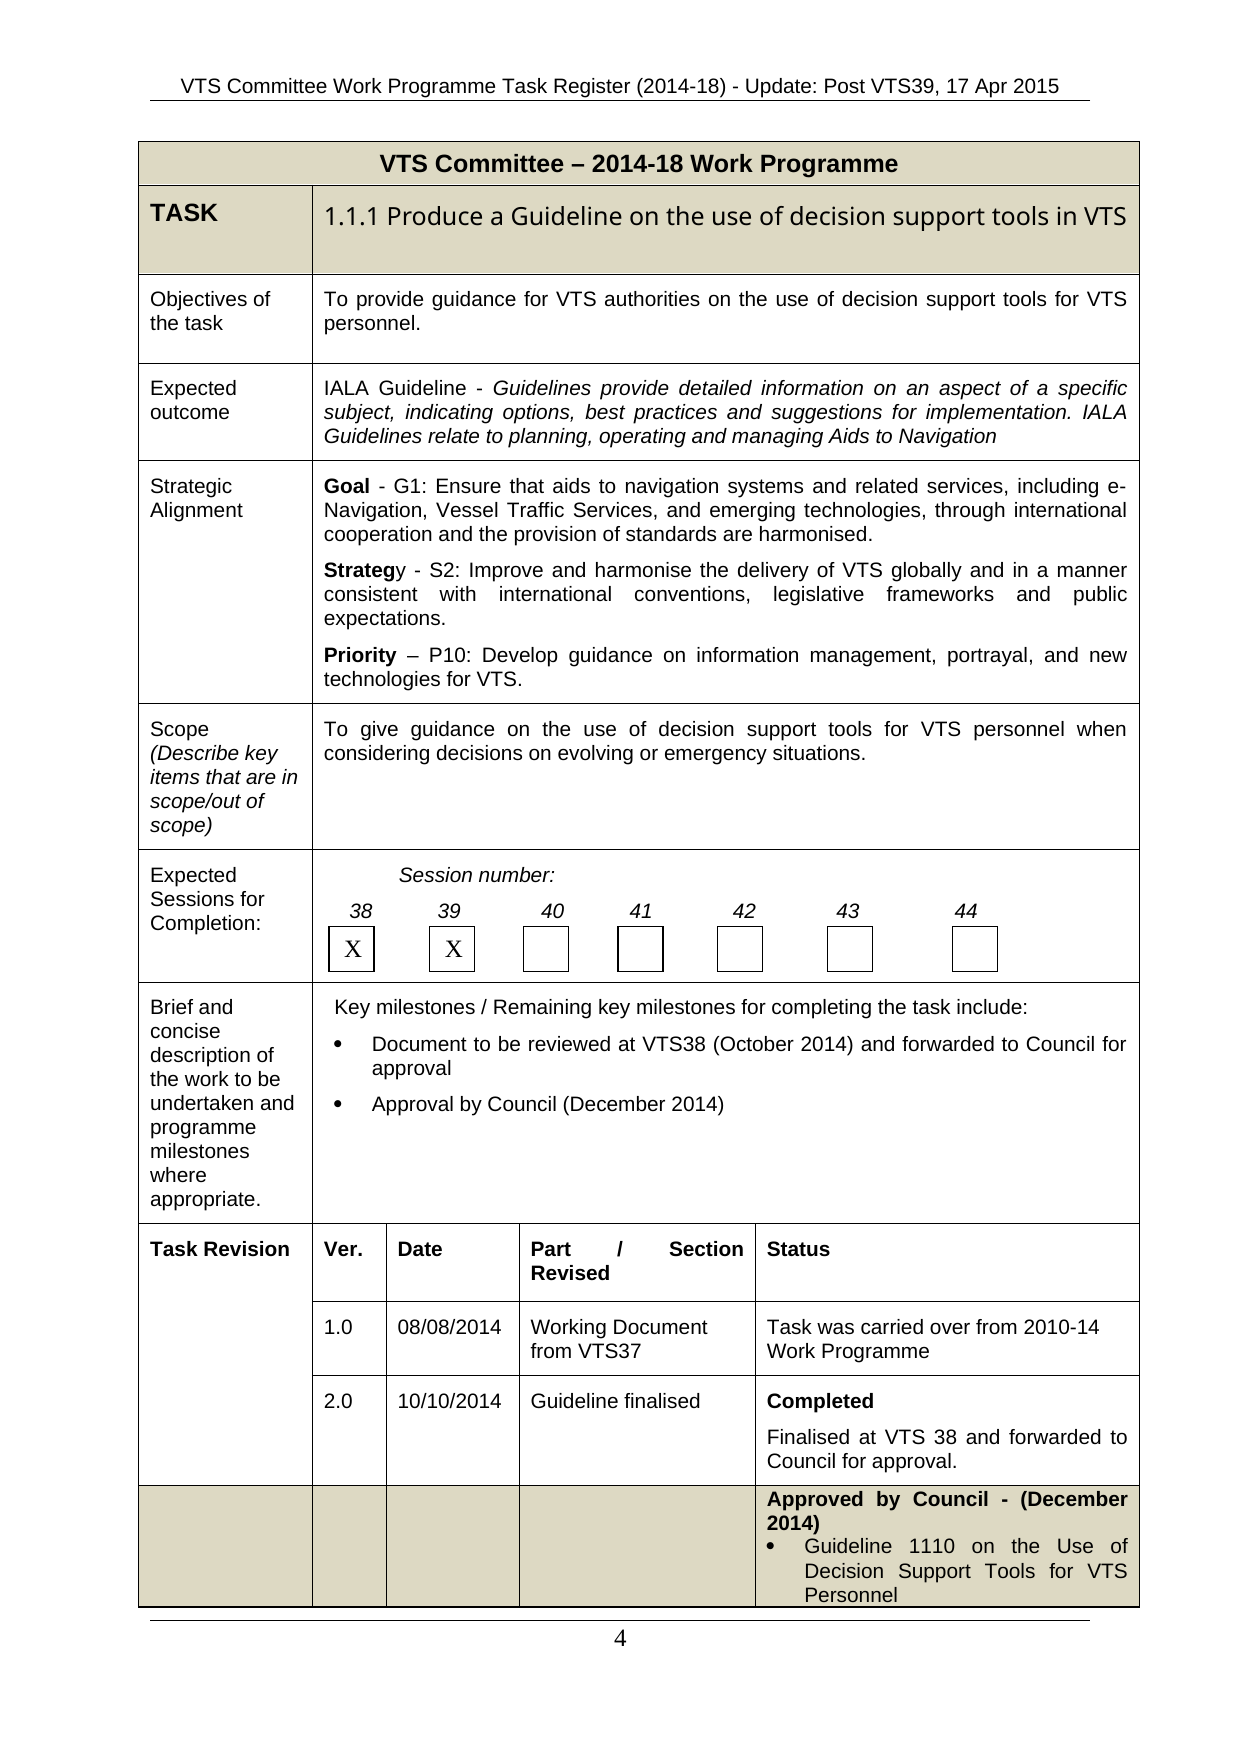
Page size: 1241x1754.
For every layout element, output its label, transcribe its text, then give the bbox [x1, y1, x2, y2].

table_cell Key milestones / Remaining key milestones for completing the task include: Document to be reviewed at VTS38 (October 2014) and forwarded to Council for approval Approval by Council (December 2014) [313, 983, 1139, 1223]
table_cell Goal - G1: Ensure that aids to navigation systems and related services, including e-Navigation, Vessel Traffic Services, and emerging technologies, through international cooperation and the provision of standards are harmonised. Strategy - S2: Improve and harmonise the delivery of VTS globally and in a manner consistent with international conventions, legislative frameworks and public expectations. Priority – P10: Develop guidance on information management, portrayal, and new technologies for VTS. [313, 461, 1139, 703]
table_cell Expected Sessions for Completion: [139, 850, 312, 982]
table_cell Brief and concise description of the work to be undertaken and programme milestones where appropriate. [139, 983, 312, 1223]
table_cell To give guidance on the use of decision support tools for VTS personnel when considering decisions on evolving or emergency situations. [313, 704, 1139, 849]
table_cell Working Document from VTS37 [520, 1302, 755, 1375]
table_cell [139, 1486, 312, 1606]
table_cell Part / Section Revised [520, 1224, 755, 1301]
table_cell [313, 1486, 386, 1606]
table_cell Objectives of the task [139, 275, 312, 362]
table_cell 1.1.1 Produce a Guideline on the use of decision support tools in VTS [313, 186, 1139, 273]
table_cell [520, 1486, 755, 1606]
table_cell Completed Finalised at VTS 38 and forwarded to Council for approval. [756, 1376, 1139, 1485]
table_header VTS Committee – 2014-18 Work Programme [139, 142, 1139, 184]
table_cell Strategic Alignment [139, 461, 312, 703]
table_cell [387, 1486, 519, 1606]
table_cell Status [756, 1224, 1139, 1301]
table_cell 2.0 [313, 1376, 386, 1485]
table_cell 10/10/2014 [387, 1376, 519, 1485]
table_cell Date [387, 1224, 519, 1301]
table_cell IALA Guideline - Guidelines provide detailed information on an aspect of a specific subject, indicating options, best practices and suggestions for implementation. IALA Guidelines relate to planning, operating and managing Aids to Navigation [313, 364, 1139, 460]
table_cell Scope (Describe key items that are in scope/out of scope) [139, 704, 312, 849]
table_cell 08/08/2014 [387, 1302, 519, 1375]
table_cell Session number: 38 39 40 41 42 43 44 [313, 850, 1139, 982]
table_cell Guideline finalised [520, 1376, 755, 1485]
table_cell Approved by Council - (December 2014) Guideline 1110 on the Use of Decision Support Tools for VTS Personnel [756, 1486, 1139, 1606]
table_cell Expected outcome [139, 364, 312, 460]
table_cell To provide guidance for VTS authorities on the use of decision support tools for VTS personnel. [313, 275, 1139, 362]
table_cell Ver. [313, 1224, 386, 1301]
table_cell Task Revision [139, 1224, 312, 1485]
table_cell Task was carried over from 2010-14 Work Programme [756, 1302, 1139, 1375]
table_cell 1.0 [313, 1302, 386, 1375]
table_cell TASK [139, 186, 312, 273]
